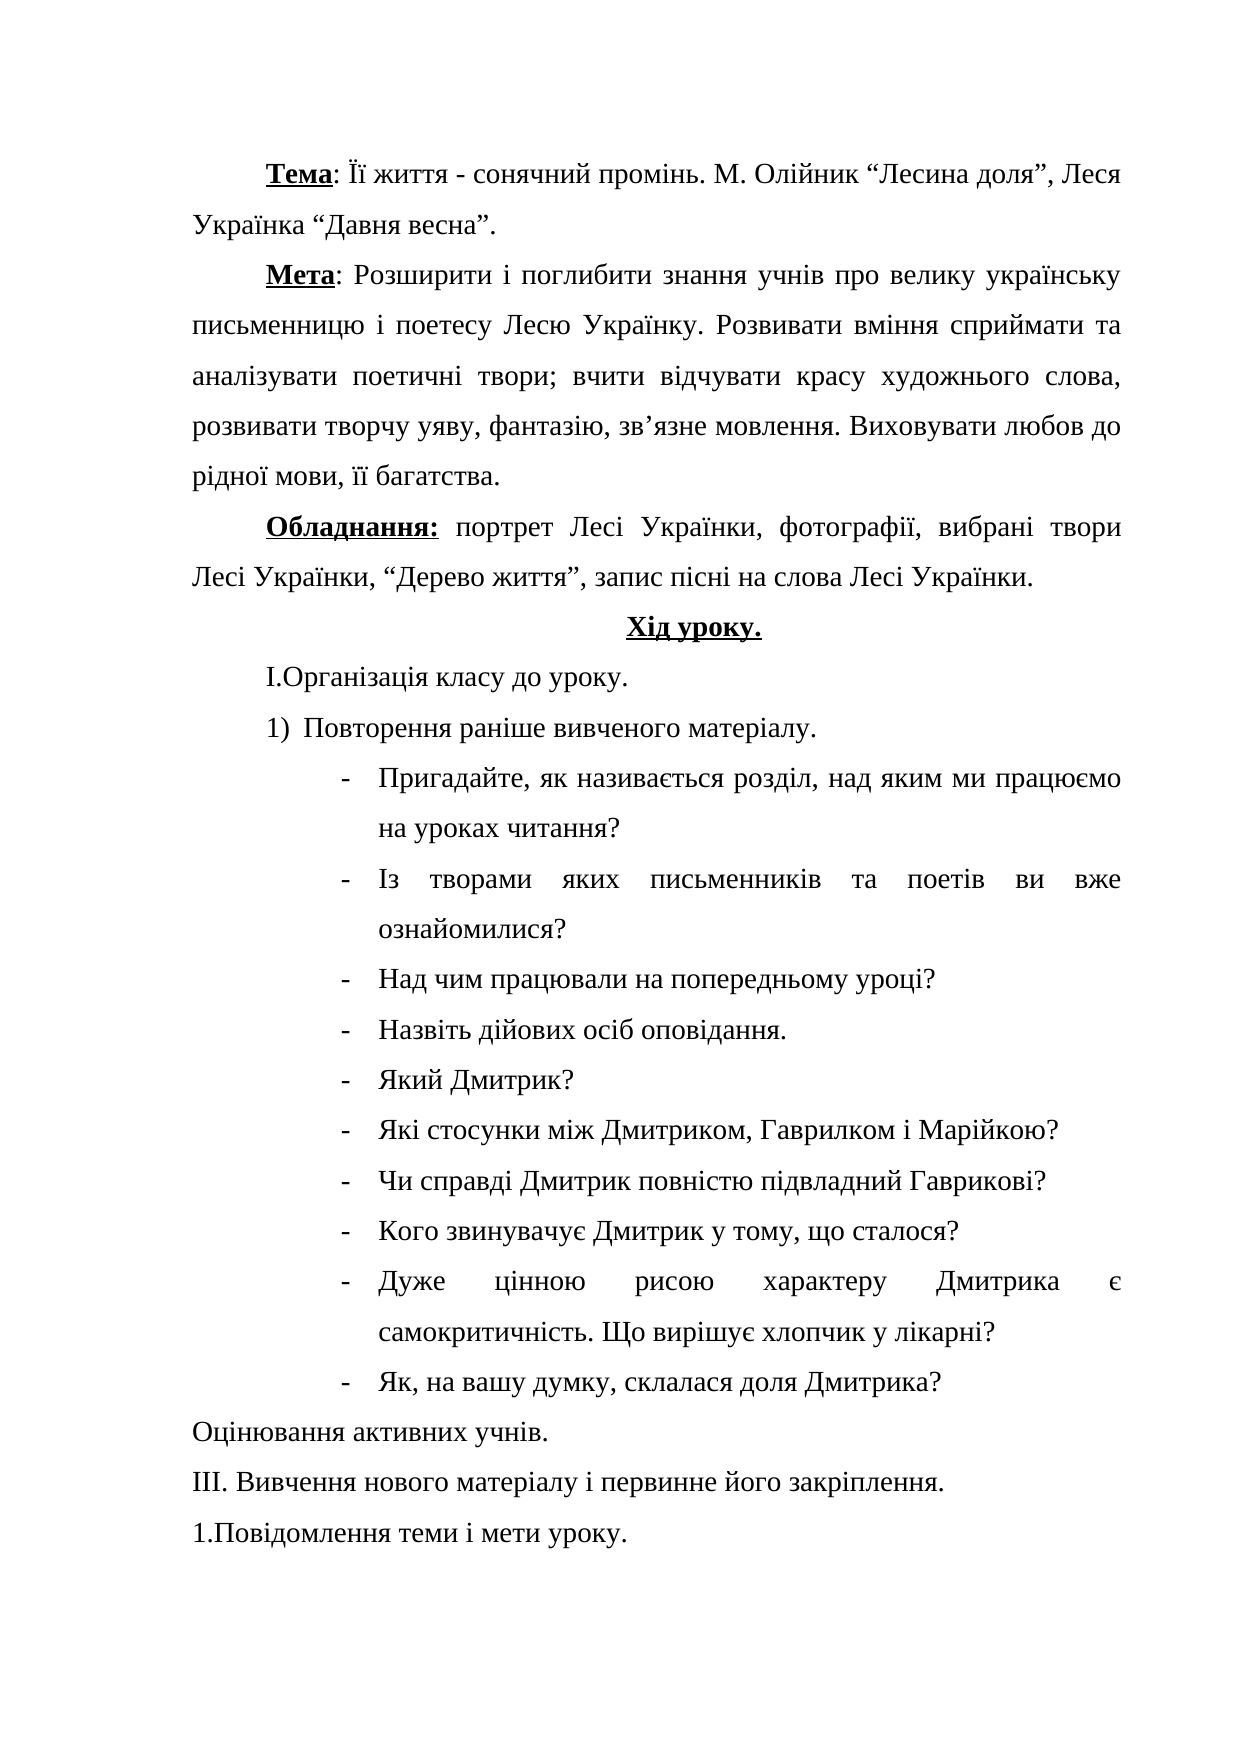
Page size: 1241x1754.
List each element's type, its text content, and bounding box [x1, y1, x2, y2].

text Мета: Розширити і поглибити знання учнів про велику українську письменницю і поетесу Лесю Українку. Розвивати вміння сприймати та аналізувати поетичні твори; вчити відчувати красу художнього слова, розвивати творчу уяву, фантазію, зв’язне мовлення. Виховувати любов до рідної мови, її багатства. [192, 257, 1122, 492]
list Які стосунки між Дмитриком, Гаврилком і Марійкою? [341, 1112, 1122, 1146]
list Який Дмитрик? [341, 1062, 1122, 1096]
text ІІІ. Вивчення нового матеріалу і первинне його закріплення. [118, 1464, 1122, 1498]
list Як, на вашу думку, склалася доля Дмитрика? [341, 1364, 1122, 1397]
text Хід уроку. [192, 609, 1122, 643]
text Оцінювання активних учнів. [118, 1414, 1122, 1448]
text 1.Повідомлення теми і мети уроку. [118, 1515, 1122, 1548]
list Над чим працювали на попередньому уроці? [341, 961, 1122, 995]
list Дуже цінною рисою характеру Дмитрика є самокритичність. Що вирішує хлопчик у лікарні? [341, 1263, 1122, 1347]
list Із творами яких письменників та поетів ви вже ознайомилися? [341, 861, 1122, 945]
text І.Організація класу до уроку. [192, 659, 1122, 693]
list Пригадайте, як називається розділ, над яким ми працюємо на уроках читання? [341, 760, 1122, 844]
text Тема: Її життя - сонячний промінь. М. Олійник “Лесина доля”, Леся Українка “Давня весна”. [192, 156, 1122, 240]
list Кого звинувачує Дмитрик у тому, що сталося? [341, 1213, 1122, 1247]
text Обладнання: портрет Лесі Українки, фотографії, вибрані твори Лесі Українки, “Дерево життя”, запис пісні на слова Лесі Українки. [192, 509, 1122, 592]
list Повторення раніше вивченого матеріалу. [266, 710, 1122, 743]
list Назвіть дійових осіб оповідання. [341, 1012, 1122, 1045]
list Чи справді Дмитрик повністю підвладний Гаврикові? [341, 1163, 1122, 1196]
